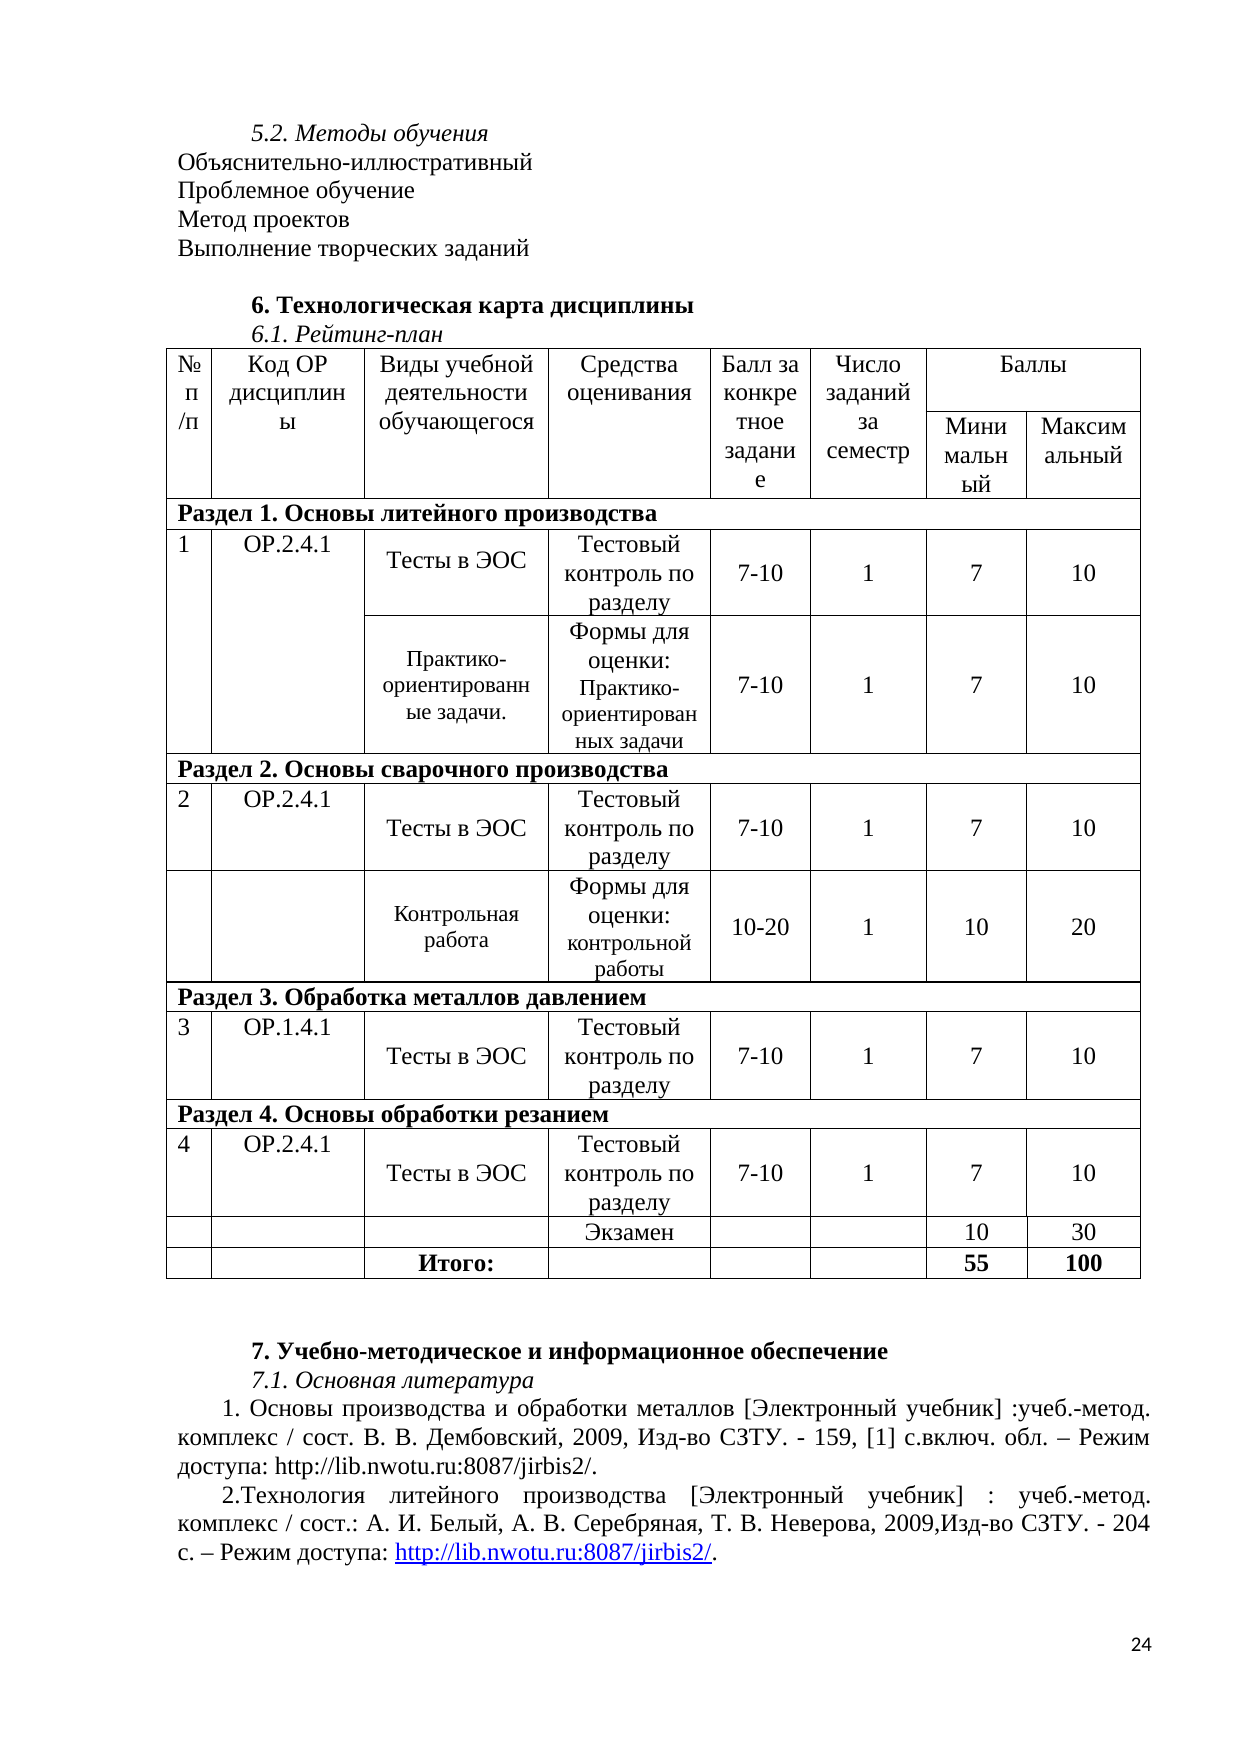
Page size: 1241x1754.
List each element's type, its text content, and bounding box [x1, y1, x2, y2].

table_cell 7-10 [711, 616, 810, 753]
table_cell 7 [927, 616, 1026, 753]
table_cell Контрольная работа [365, 871, 548, 981]
table_cell Итого: [365, 1248, 548, 1278]
table_cell 10 [927, 871, 1026, 981]
table_cell [212, 871, 364, 981]
table_cell 10 [1027, 530, 1140, 615]
table_cell Тестовый контроль по разделу [549, 784, 710, 870]
table_cell Тестовый контроль по разделу [549, 1129, 710, 1216]
table_cell [212, 1248, 364, 1278]
table_header Код ОР дисциплины [212, 349, 364, 497]
table_cell [167, 1217, 211, 1247]
table_cell [711, 1217, 810, 1247]
table_cell 1 [811, 1129, 926, 1216]
table_cell 30 [1028, 1217, 1140, 1247]
table_cell [365, 1217, 548, 1247]
table_cell Тестовый контроль по разделу [549, 1012, 710, 1098]
table_cell ОР.2.4.1 [212, 1129, 364, 1216]
text 1. Основы производства и обработки металлов [Электронный учебник] :учеб.-метод. комплекс / сост. В. В. Дембовский, 2009, Изд-во СЗТУ. - 159, [1] с.включ. обл. – Режим доступа: http://lib.nwotu.ru:8087/jirbis2/. [177, 1393, 1152, 1480]
table_cell 10-20 [711, 871, 810, 981]
table_cell 10 [927, 1217, 1027, 1247]
table_cell 7-10 [711, 784, 810, 870]
table_cell 7 [927, 1012, 1026, 1098]
table_cell Экзамен [549, 1217, 710, 1247]
table_cell 55 [927, 1248, 1027, 1278]
table_cell 3 [167, 1012, 211, 1098]
table_cell 10 [1027, 1129, 1140, 1216]
table_cell Максимальный [1027, 412, 1140, 497]
table_cell 7-10 [711, 1012, 810, 1098]
table_header Балл за конкретное задание [711, 349, 810, 497]
table_cell 1 [811, 616, 926, 753]
table_cell 7 [927, 530, 1026, 615]
table_cell [811, 1248, 926, 1278]
table_cell Практико-ориентированные задачи. [365, 616, 548, 753]
table_cell ОР.2.4.1 [212, 530, 364, 753]
text Метод проектов [177, 204, 1152, 233]
table_cell 1 [811, 530, 926, 615]
table_cell ОР.2.4.1 [212, 784, 364, 870]
table_cell Формы для оценки: контрольной работы [549, 871, 710, 981]
table_cell [811, 1217, 926, 1247]
table_header Число заданий за семестр [811, 349, 926, 497]
text 6. Технологическая карта дисциплины [177, 291, 1152, 319]
table_cell 1 [167, 530, 211, 753]
text Объяснительно-иллюстративный [177, 147, 1152, 176]
table_cell Формы для оценки: Практико-ориентированных задачи [549, 616, 710, 753]
text 7.1. Основная литература [177, 1365, 1152, 1393]
table_cell [711, 1248, 810, 1278]
table_header Баллы [927, 349, 1140, 411]
table_cell Тесты в ЭОС [365, 1012, 548, 1098]
table_cell 10 [1027, 1012, 1140, 1098]
table_header № п/п [167, 349, 211, 497]
table_cell ОР.1.4.1 [212, 1012, 364, 1098]
text 5.2. Методы обучения [177, 118, 1152, 147]
table_cell 20 [1027, 871, 1140, 981]
text 2.Технология литейного производства [Электронный учебник] : учеб.-метод. комплекс / сост.: А. И. Белый, А. В. Серебряная, Т. В. Неверова, 2009,Изд-во СЗТУ. - 204 с. – Режим доступа: http://lib.nwotu.ru:8087/jirbis2/. [177, 1480, 1152, 1566]
text 6.1. Рейтинг-план [177, 319, 1152, 348]
table_cell 4 [167, 1129, 211, 1216]
table_cell [167, 871, 211, 981]
table_cell [167, 1248, 211, 1278]
table_cell 1 [811, 871, 926, 981]
table_cell 7 [927, 784, 1026, 870]
table_cell Тесты в ЭОС [365, 530, 548, 615]
table_cell Тесты в ЭОС [365, 1129, 548, 1216]
table_cell 10 [1027, 784, 1140, 870]
table_cell 1 [811, 1012, 926, 1098]
table_cell Минимальный [927, 412, 1026, 497]
text Проблемное обучение [177, 176, 1152, 204]
table_cell 10 [1027, 616, 1140, 753]
table_cell [212, 1217, 364, 1247]
table_cell 7-10 [711, 1129, 810, 1216]
table_cell Раздел 2. Основы сварочного производства [167, 754, 1140, 783]
table_cell Раздел 1. Основы литейного производства [167, 499, 1140, 529]
table_header Средства оценивания [549, 349, 710, 497]
table_header Виды учебной деятельности обучающегося [365, 349, 548, 497]
table_cell Тестовый контроль по разделу [549, 530, 710, 615]
table_cell [549, 1248, 710, 1278]
text Выполнение творческих заданий [177, 233, 1152, 262]
table_cell Раздел 4. Основы обработки резанием [167, 1100, 1140, 1128]
table_cell 100 [1028, 1248, 1140, 1278]
table_cell Раздел 3. Обработка металлов давлением [167, 983, 1140, 1011]
table_cell Тесты в ЭОС [365, 784, 548, 870]
table_cell 7 [927, 1129, 1026, 1216]
table_cell 1 [811, 784, 926, 870]
table_cell 7-10 [711, 530, 810, 615]
table_cell 2 [167, 784, 211, 870]
text 7. Учебно-методическое и информационное обеспечение [177, 1336, 1152, 1365]
